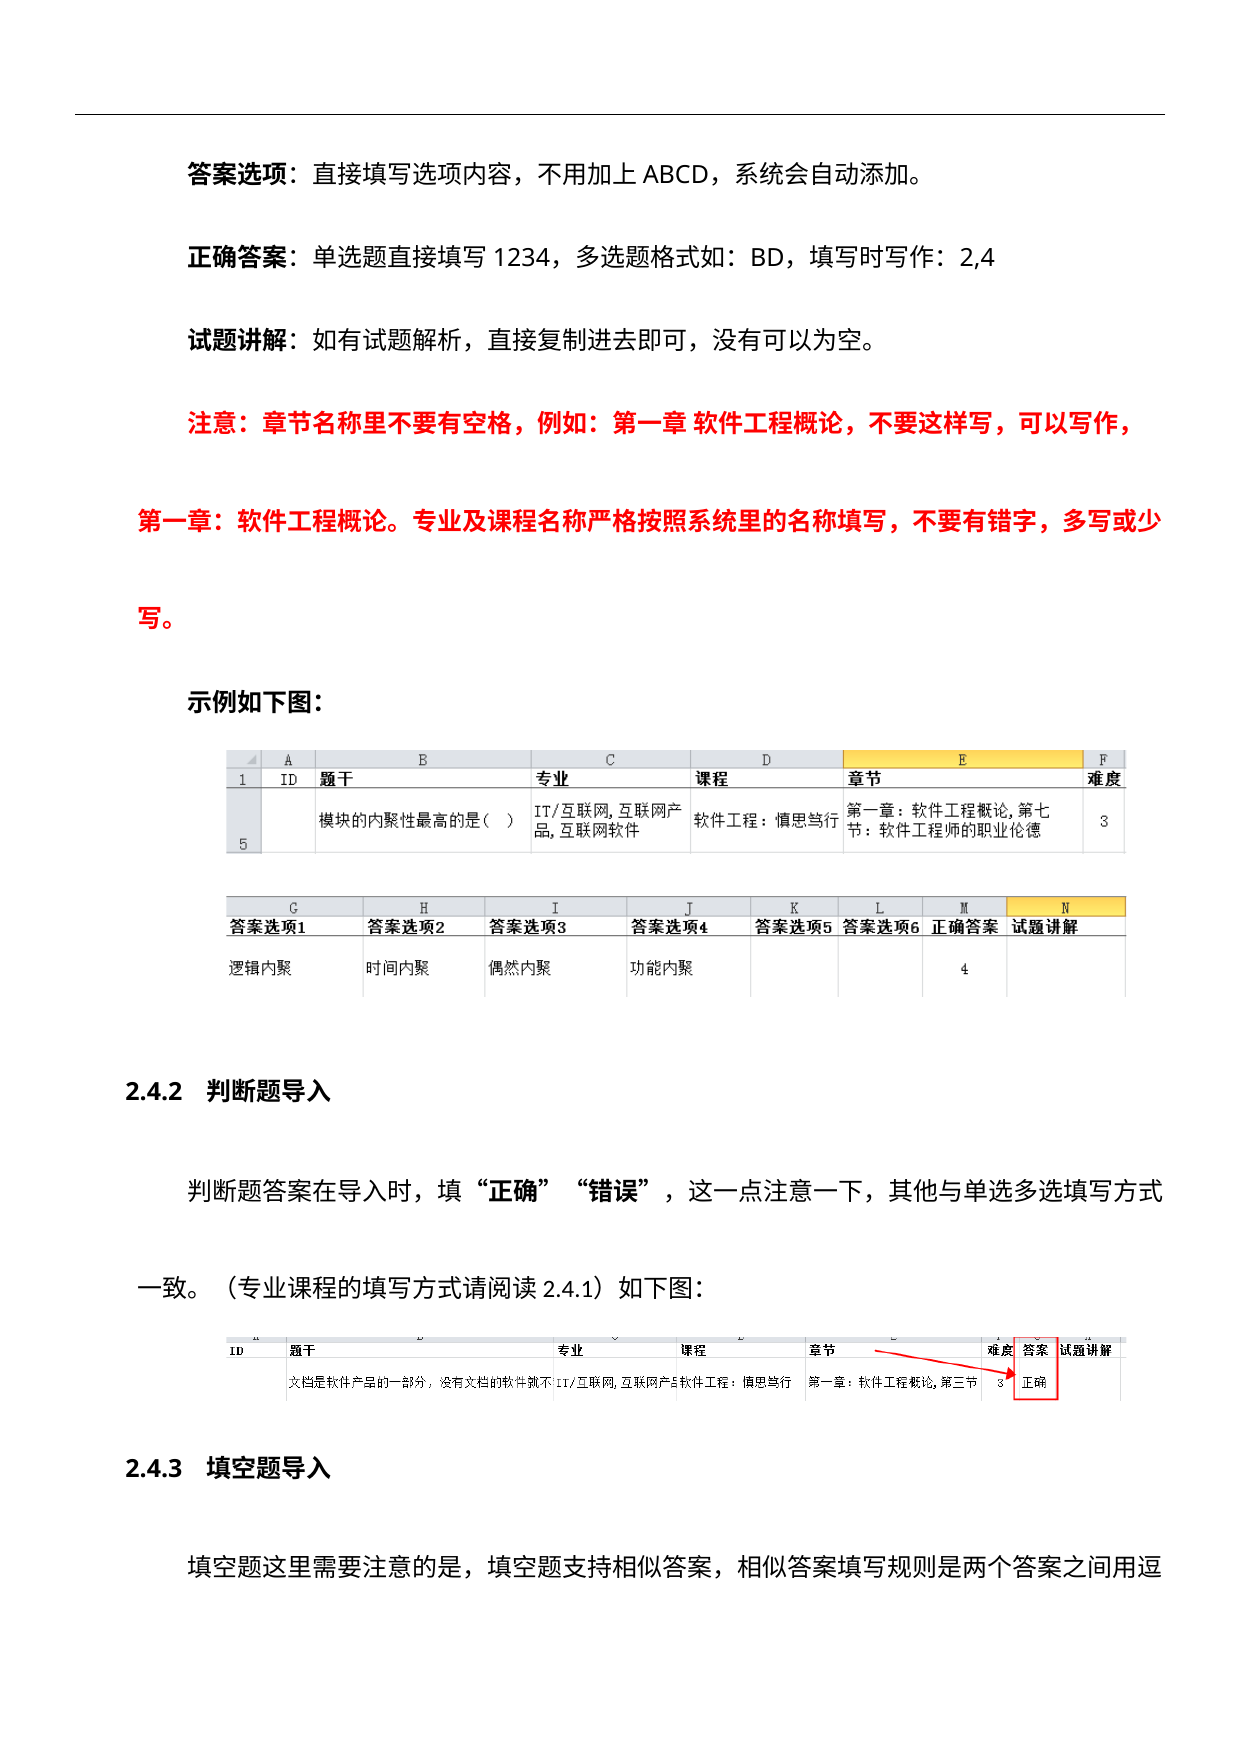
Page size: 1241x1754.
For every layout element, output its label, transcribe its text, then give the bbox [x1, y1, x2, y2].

subtitle 判断题导入 [75, 1057, 1165, 1122]
text 试题讲解：如有试题解析，直接复制进去即可，没有可以为空。 [137, 306, 1165, 371]
text 判断题答案在导入时，填“正确”“错误”，这一点注意一下，其他与单选多选填写方式一致。（专业课程的填写方式请阅读2.4.1）如下图： [137, 1157, 1165, 1319]
picture [226, 750, 1127, 854]
picture [226, 1337, 1127, 1401]
text 注意：章节名称里不要有空格，例如：第一章 软件工程概论，不要这样写，可以写作，第一章：软件工程概论。专业及课程名称严格按照系统里的名称填写，不要有错字，多写或少写。 [137, 389, 1165, 649]
text 答案选项：直接填写选项内容，不用加上ABCD，系统会自动添加。 [137, 140, 1165, 205]
text 示例如下图： [137, 668, 1165, 733]
text 正确答案：单选题直接填写1234，多选题格式如：BD，填写时写作：2,4 [137, 223, 1165, 288]
picture [226, 896, 1127, 997]
subtitle 填空题导入 [75, 1434, 1165, 1499]
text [137, 1533, 1165, 1598]
